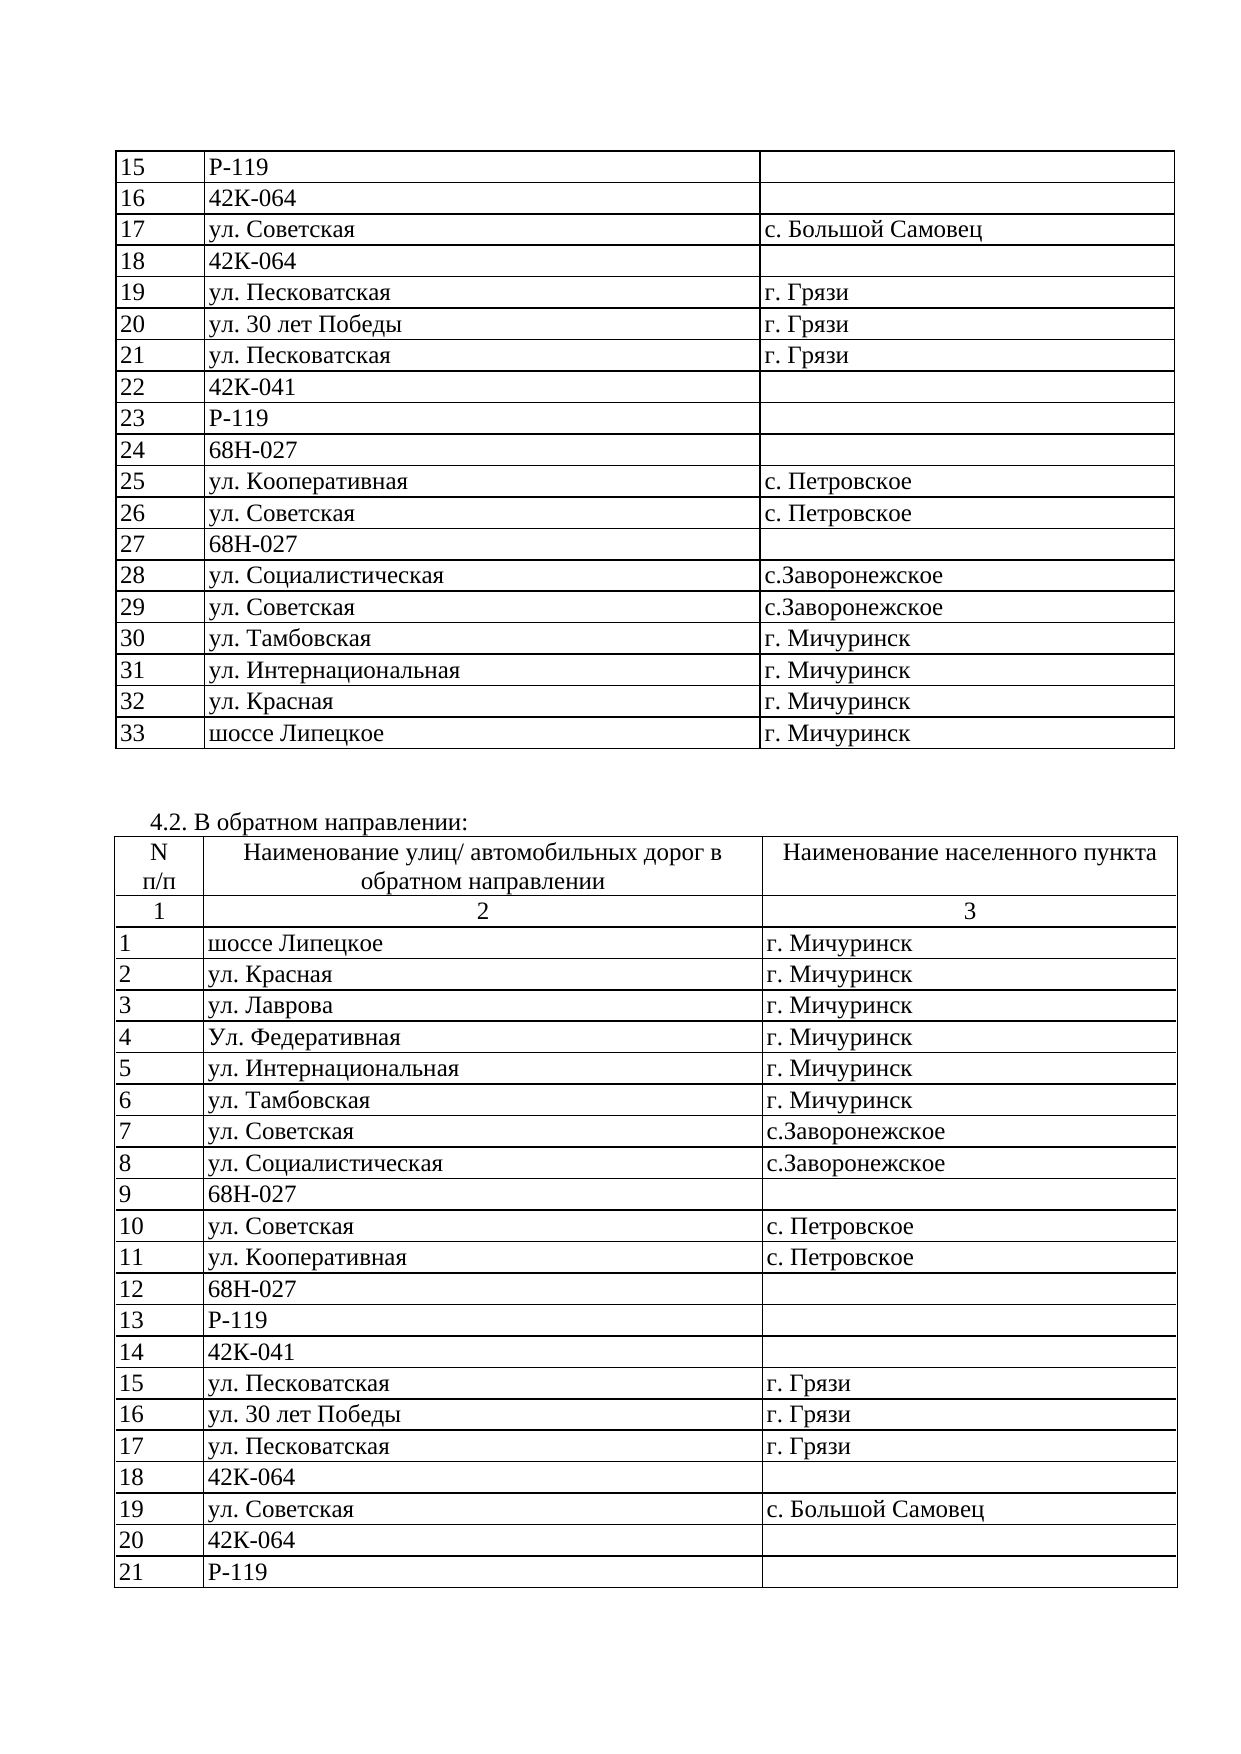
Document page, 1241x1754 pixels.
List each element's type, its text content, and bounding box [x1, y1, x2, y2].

table_cell ул. Советская [204, 1494, 762, 1524]
table_cell ул. Красная [205, 686, 759, 716]
table_cell 15 [115, 1368, 203, 1398]
table_cell 18 [117, 246, 204, 276]
table_cell Ул. Федеративная [204, 1022, 762, 1052]
table_cell г. Грязи [763, 1398, 1177, 1429]
table_cell 17 [115, 1430, 203, 1461]
table_cell 17 [117, 215, 204, 244]
table_cell ул. Песковатская [204, 1368, 762, 1398]
table_cell 68Н-027 [204, 1179, 762, 1209]
table_cell г. Грязи [763, 1429, 1177, 1461]
table_cell г. Грязи [761, 277, 1174, 307]
table_cell г. Грязи [763, 1366, 1177, 1398]
table_cell 31 [117, 655, 204, 685]
table_cell [763, 1335, 1177, 1366]
table_cell с.Заворонежское [761, 561, 1174, 590]
table_cell с. Петровское [763, 1209, 1177, 1241]
table_cell г. Мичуринск [763, 1020, 1177, 1052]
table_cell ул. Тамбовская [205, 623, 759, 653]
table_cell 3 [763, 895, 1177, 926]
table_cell 42К-041 [204, 1337, 762, 1366]
table_cell ул. Кооперативная [204, 1242, 762, 1272]
table_cell 27 [117, 529, 204, 559]
table_cell 3 [115, 990, 203, 1020]
table_cell [761, 435, 1174, 464]
table_cell ул. Советская [205, 592, 759, 622]
table_cell г. Мичуринск [763, 958, 1177, 989]
table_cell [761, 403, 1174, 433]
table_cell 26 [117, 498, 204, 527]
table_cell [763, 1461, 1177, 1492]
table_cell 68Н-027 [204, 1274, 762, 1303]
table_cell 6 [115, 1084, 203, 1115]
table_cell 30 [117, 623, 204, 653]
table_header N п/п [115, 837, 203, 894]
table_cell 25 [117, 466, 204, 496]
table_cell 4 [115, 1021, 203, 1052]
table_header Наименование населенного пункта [763, 837, 1177, 894]
table_cell 15 [117, 152, 204, 181]
table_cell [763, 1272, 1177, 1303]
table_cell г. Мичуринск [761, 623, 1174, 653]
table_cell Р-119 [204, 1557, 762, 1587]
table_cell Р-119 [205, 152, 759, 181]
table_cell [761, 152, 1174, 181]
table_cell 29 [117, 592, 204, 622]
table_cell ул. Советская [205, 215, 759, 244]
table_cell 42К-064 [204, 1462, 762, 1492]
table_cell ул. Интернациональная [204, 1053, 762, 1083]
table_cell ул. Тамбовская [204, 1085, 762, 1115]
table_cell г. Мичуринск [761, 686, 1174, 716]
table_cell ул. Советская [204, 1211, 762, 1241]
table_cell Р-119 [205, 403, 759, 433]
table_cell 21 [117, 340, 204, 370]
table_cell г. Мичуринск [761, 718, 1174, 748]
table_cell 24 [117, 435, 204, 464]
table_cell 14 [115, 1336, 203, 1366]
table_cell с. Большой Самовец [763, 1492, 1177, 1524]
table_cell [761, 246, 1174, 276]
table_cell 5 [115, 1053, 203, 1083]
table_cell Р-119 [204, 1305, 762, 1335]
table_cell ул. Песковатская [205, 340, 759, 370]
table_cell 19 [117, 277, 204, 307]
table_cell 42К-041 [205, 372, 759, 402]
table_cell 42К-064 [205, 246, 759, 276]
table_cell 20 [117, 309, 204, 339]
table_cell с.Заворонежское [761, 592, 1174, 622]
table_cell 9 [115, 1179, 203, 1209]
table_cell 33 [117, 718, 204, 748]
table_cell с. Петровское [761, 498, 1174, 527]
table_header Наименование улиц/ автомобильных дорог в обратном направлении [204, 837, 762, 894]
table_cell шоссе Липецкое [205, 718, 759, 748]
table_cell [763, 1524, 1177, 1555]
table_cell ул. Лаврова [204, 991, 762, 1020]
table_cell 1 [115, 927, 203, 957]
table_cell ул. Социалистическая [205, 561, 759, 590]
table_cell ул. Интернациональная [205, 655, 759, 685]
table_cell 13 [115, 1305, 203, 1335]
table_cell ул. 30 лет Победы [204, 1400, 762, 1429]
table_cell г. Грязи [761, 309, 1174, 339]
table_cell [761, 183, 1174, 213]
table_cell с.Заворонежское [763, 1146, 1177, 1178]
table_cell ул. Песковатская [205, 277, 759, 307]
table_cell ул. Советская [204, 1116, 762, 1146]
table_cell ул. 30 лет Победы [205, 309, 759, 339]
table_cell 2 [204, 896, 762, 926]
table_cell шоссе Липецкое [204, 928, 762, 957]
table_cell ул. Социалистическая [204, 1148, 762, 1178]
table_cell 8 [115, 1147, 203, 1178]
table_cell 2 [115, 959, 203, 989]
table_cell 28 [117, 561, 204, 590]
table_cell ул. Песковатская [204, 1431, 762, 1461]
table_cell с.Заворонежское [763, 1115, 1177, 1146]
table_cell 7 [115, 1116, 203, 1146]
table_cell г. Мичуринск [761, 655, 1174, 685]
table_cell 1 [115, 896, 203, 926]
table_cell с. Большой Самовец [761, 215, 1174, 244]
table_cell [761, 372, 1174, 402]
table_cell с. Петровское [761, 466, 1174, 496]
table_cell [763, 1304, 1177, 1335]
text 4.2. В обратном направлении: [150, 807, 1090, 836]
table_cell 21 [115, 1556, 203, 1587]
table_cell г. Мичуринск [763, 1052, 1177, 1083]
table_cell 18 [115, 1462, 203, 1492]
table_cell [761, 529, 1174, 559]
table_cell 12 [115, 1273, 203, 1303]
table_cell с. Петровское [763, 1241, 1177, 1272]
table_cell [763, 1555, 1177, 1587]
table_cell 68Н-027 [205, 435, 759, 464]
table_cell ул. Кооперативная [205, 466, 759, 496]
table_cell 20 [115, 1525, 203, 1555]
table_cell ул. Красная [204, 959, 762, 989]
table_cell 23 [117, 403, 204, 433]
table_cell г. Мичуринск [763, 1083, 1177, 1115]
table_cell 32 [117, 686, 204, 716]
table_cell ул. Советская [205, 498, 759, 527]
table_cell г. Грязи [761, 340, 1174, 370]
table_cell г. Мичуринск [763, 926, 1177, 957]
table_cell г. Мичуринск [763, 989, 1177, 1020]
table_cell 10 [115, 1210, 203, 1241]
table_cell 11 [115, 1242, 203, 1272]
table_cell 42К-064 [204, 1525, 762, 1555]
table_cell 68Н-027 [205, 529, 759, 559]
table_cell 42К-064 [205, 183, 759, 213]
table_cell [763, 1178, 1177, 1209]
table_cell 16 [115, 1399, 203, 1429]
table_cell 16 [117, 183, 204, 213]
table_cell 22 [117, 372, 204, 402]
table_cell 19 [115, 1493, 203, 1524]
